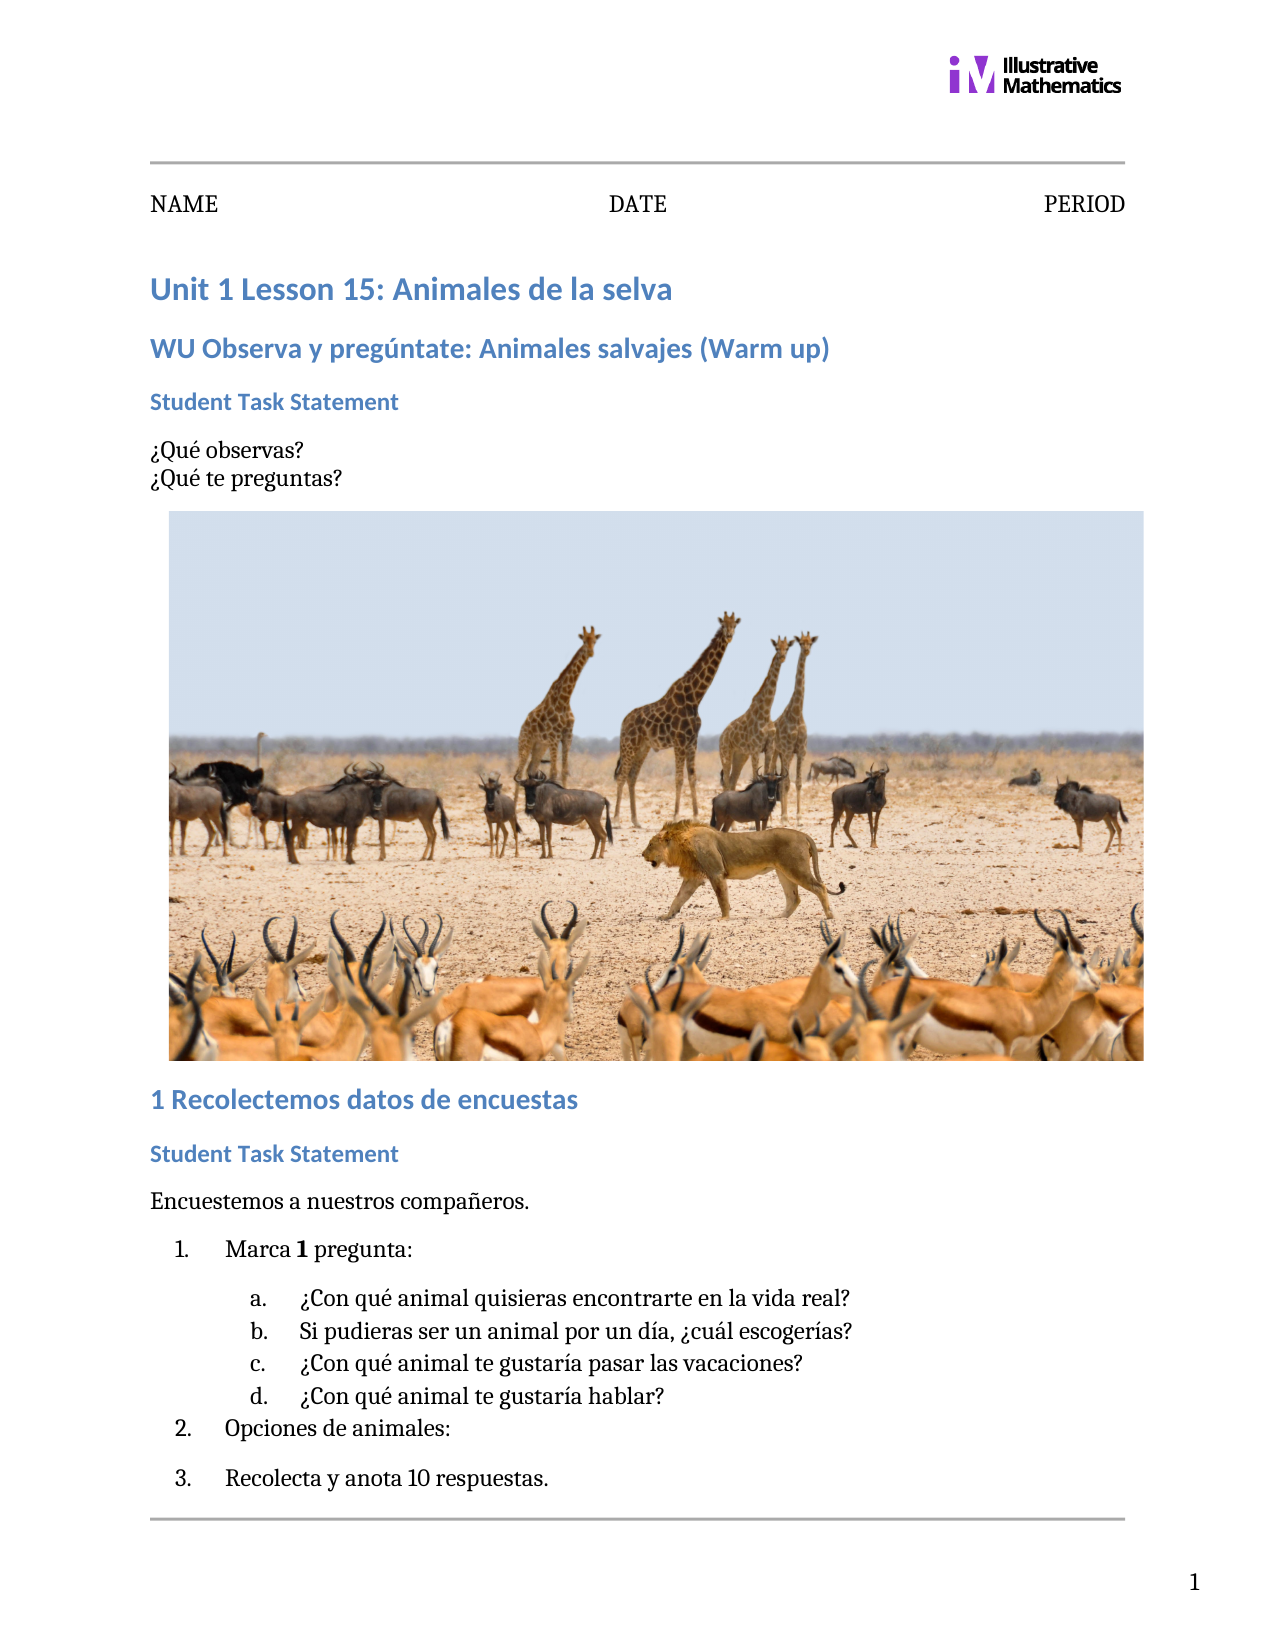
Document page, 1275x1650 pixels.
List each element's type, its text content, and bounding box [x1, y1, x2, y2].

list Marca 1 pregunta: [175, 1234, 1125, 1263]
list ¿Con qué animal quisieras encontrarte en la vida real? [250, 1284, 1125, 1313]
picture [168, 511, 1144, 1061]
subtitle Student Task Statement [150, 386, 1125, 417]
subtitle Unit 1 Lesson 15: Animales de la selva [150, 268, 1125, 309]
subtitle WU Observa y pregúntate: Animales salvajes (Warm up) [150, 330, 1125, 366]
subtitle 1 Recolectemos datos de encuestas [150, 1081, 1125, 1117]
subtitle Student Task Statement [150, 1138, 1125, 1168]
list Opciones de animales: [175, 1414, 1125, 1443]
list ¿Con qué animal te gustaría pasar las vacaciones? [250, 1349, 1125, 1378]
picture [949, 55, 1121, 93]
list Si pudieras ser un animal por un día, ¿cuál escogerías? [250, 1317, 1125, 1345]
list Recolecta y anota 10 respuestas. [175, 1464, 1125, 1492]
text Encuestemos a nuestros compañeros. [150, 1187, 1125, 1216]
list ¿Con qué animal te gustaría hablar? [250, 1382, 1125, 1410]
text ¿Qué observas? ¿Qué te preguntas? [150, 436, 1125, 493]
